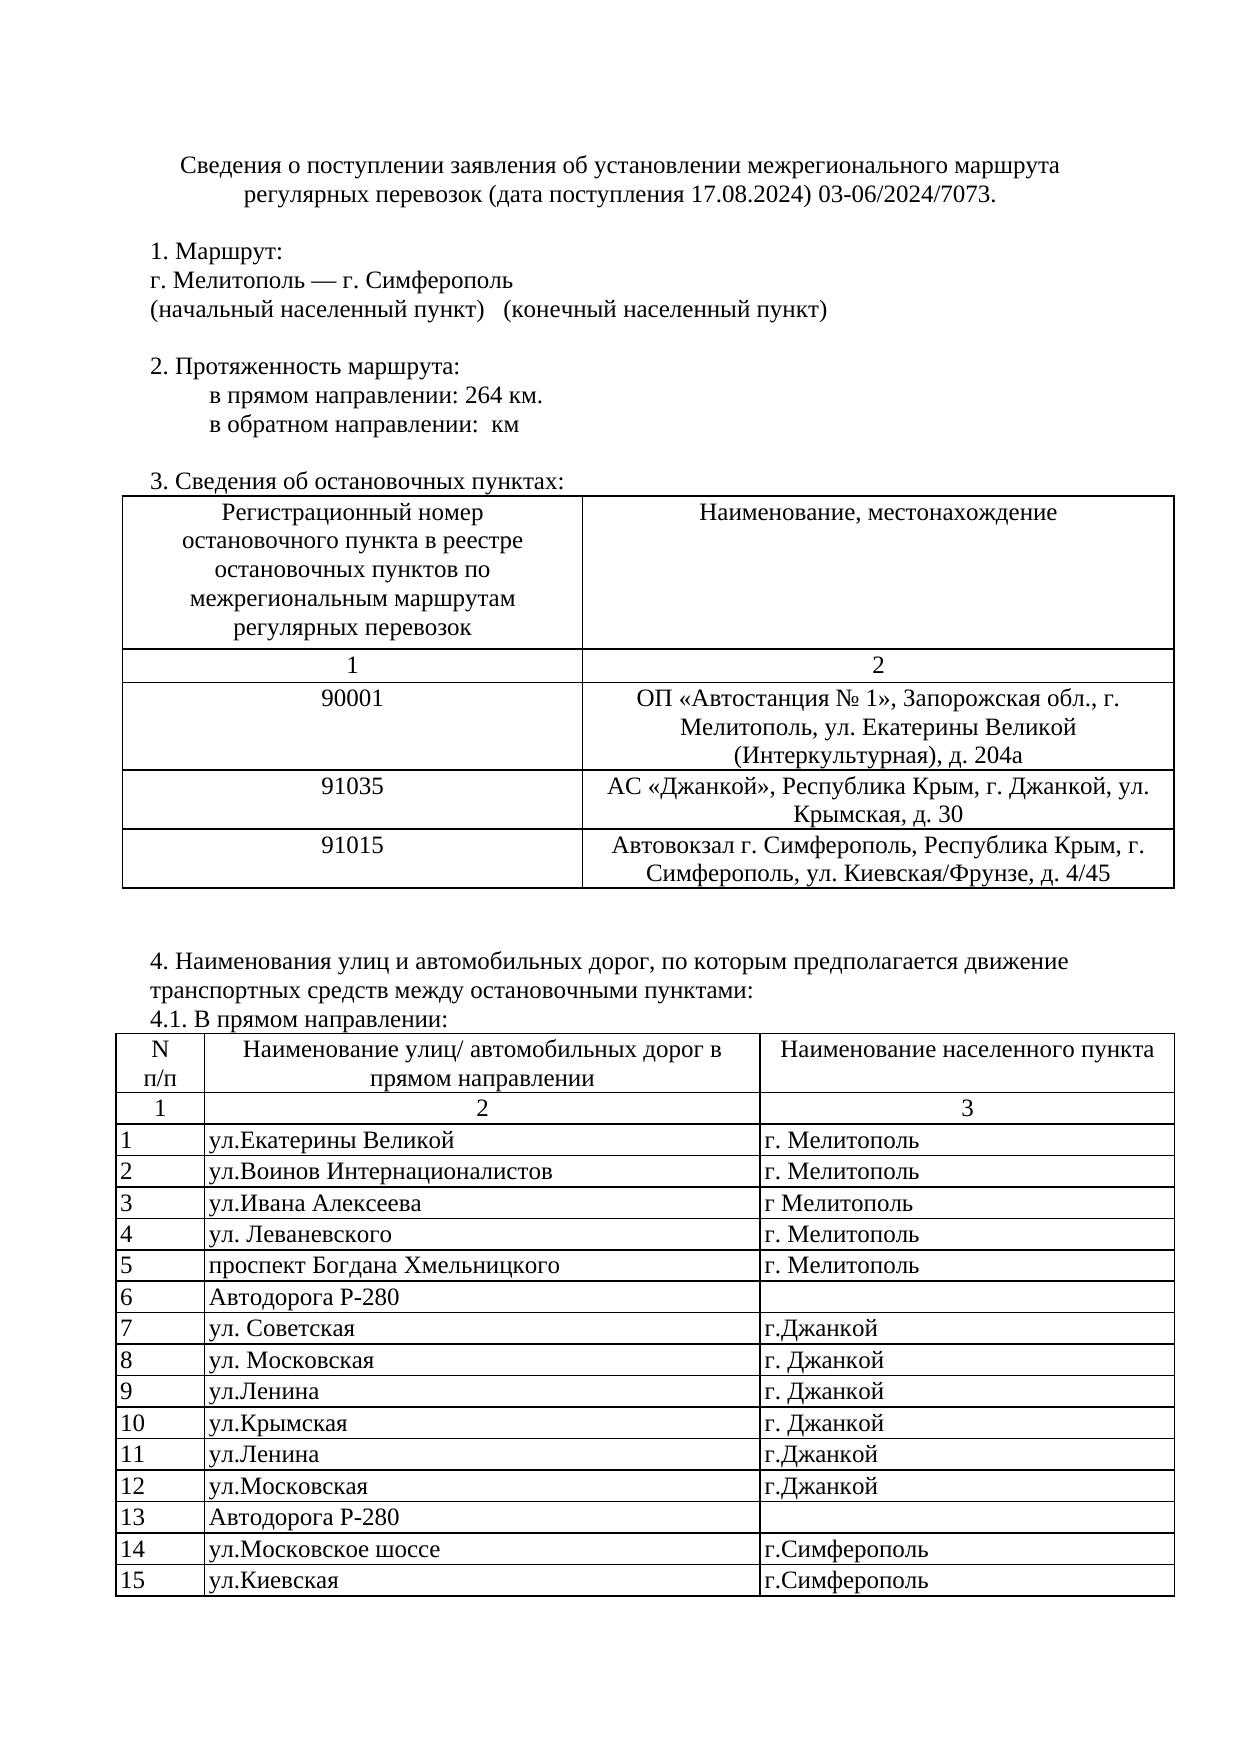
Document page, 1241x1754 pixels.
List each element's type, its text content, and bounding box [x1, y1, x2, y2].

table_cell г. Мелитополь [761, 1251, 1174, 1280]
text Сведения о поступлении заявления об установлении межрегионального маршрута регулярных перевозок (дата поступления 17.08.2024) 03-06/2024/7073. [150, 150, 1090, 207]
table_header N п/п [117, 1034, 204, 1092]
text (начальный населенный пункт) (конечный населенный пункт) [150, 294, 1090, 322]
table_cell ул.Московское шоссе [205, 1534, 759, 1563]
table_cell г Мелитополь [761, 1188, 1174, 1217]
text 2. Протяженность маршрута: [150, 351, 1090, 380]
table_cell 1 [123, 650, 582, 681]
table_cell 15 [117, 1565, 204, 1595]
text 4.1. В прямом направлении: [150, 1004, 1090, 1033]
table_cell 8 [117, 1345, 204, 1375]
table_cell 1 [117, 1093, 204, 1123]
table_header Наименование улиц/ автомобильных дорог в прямом направлении [205, 1034, 759, 1092]
text 4. Наименования улиц и автомобильных дорог, по которым предполагается движение транспортных средств между остановочными пунктами: [150, 946, 1090, 1004]
table_cell ул.Московская [205, 1471, 759, 1501]
table_cell 13 [117, 1502, 204, 1532]
text в обратном направлении: км [150, 409, 1090, 437]
table_cell г. Джанкой [761, 1376, 1174, 1406]
table_cell г. Джанкой [761, 1408, 1174, 1438]
table_cell [761, 1282, 1174, 1312]
table_cell г.Симферополь [761, 1534, 1174, 1563]
table_cell ул.Ленина [205, 1376, 759, 1406]
table_cell 12 [117, 1471, 204, 1501]
text г. Мелитополь — г. Симферополь [150, 265, 1090, 294]
table_cell ул.Екатерины Великой [205, 1125, 759, 1154]
table_cell 14 [117, 1534, 204, 1563]
table_cell ул. Московская [205, 1345, 759, 1375]
table_cell 91035 [123, 771, 582, 828]
table_cell 2 [117, 1156, 204, 1186]
table_cell г. Мелитополь [761, 1219, 1174, 1249]
table_cell г.Симферополь [761, 1565, 1174, 1595]
table_cell Автодорога Р-280 [205, 1502, 759, 1532]
table_header Регистрационный номер остановочного пункта в реестре остановочных пунктов по межрегиональным маршрутам регулярных перевозок [123, 497, 582, 648]
table_cell проспект Богдана Хмельницкого [205, 1251, 759, 1280]
table_cell г. Мелитополь [761, 1125, 1174, 1154]
table_cell 91015 [123, 830, 582, 887]
table_header Наименование, местонахождение [583, 497, 1173, 648]
table_cell ул. Советская [205, 1313, 759, 1343]
table_cell Автовокзал г. Симферополь, Республика Крым, г. Симферополь, ул. Киевская/Фрунзе, д. 4/45 [583, 830, 1173, 887]
table_cell г. Мелитополь [761, 1156, 1174, 1186]
table_cell 1 [117, 1125, 204, 1154]
table_cell Автодорога Р-280 [205, 1282, 759, 1312]
table_cell ул.Воинов Интернационалистов [205, 1156, 759, 1186]
table_header Наименование населенного пункта [761, 1034, 1174, 1092]
text в прямом направлении: 264 км. [150, 380, 1090, 409]
text 3. Сведения об остановочных пунктах: [150, 466, 1090, 495]
table_cell АС «Джанкой», Республика Крым, г. Джанкой, ул. Крымская, д. 30 [583, 771, 1173, 828]
table_cell 3 [761, 1093, 1174, 1123]
table_cell ул. Леваневского [205, 1219, 759, 1249]
text 1. Маршрут: [150, 236, 1090, 265]
table_cell [761, 1502, 1174, 1532]
table_cell ул.Крымская [205, 1408, 759, 1438]
table_cell 5 [117, 1251, 204, 1280]
table_cell ул.Киевская [205, 1565, 759, 1595]
table_cell 3 [117, 1188, 204, 1217]
table_cell ул.Ивана Алексеева [205, 1188, 759, 1217]
table_cell г. Джанкой [761, 1345, 1174, 1375]
table_cell 6 [117, 1282, 204, 1312]
table_cell 90001 [123, 683, 582, 769]
table_cell ОП «Автостанция № 1», Запорожская обл., г. Мелитополь, ул. Екатерины Великой (Интеркультурная), д. 204а [583, 683, 1173, 769]
table_cell г.Джанкой [761, 1439, 1174, 1469]
table_cell 2 [205, 1093, 759, 1123]
table_cell 4 [117, 1219, 204, 1249]
table_cell 7 [117, 1313, 204, 1343]
table_cell 11 [117, 1439, 204, 1469]
table_cell г.Джанкой [761, 1471, 1174, 1501]
table_cell г.Джанкой [761, 1313, 1174, 1343]
table_cell 2 [583, 650, 1173, 681]
table_cell 10 [117, 1408, 204, 1438]
table_cell 9 [117, 1376, 204, 1406]
table_cell ул.Ленина [205, 1439, 759, 1469]
